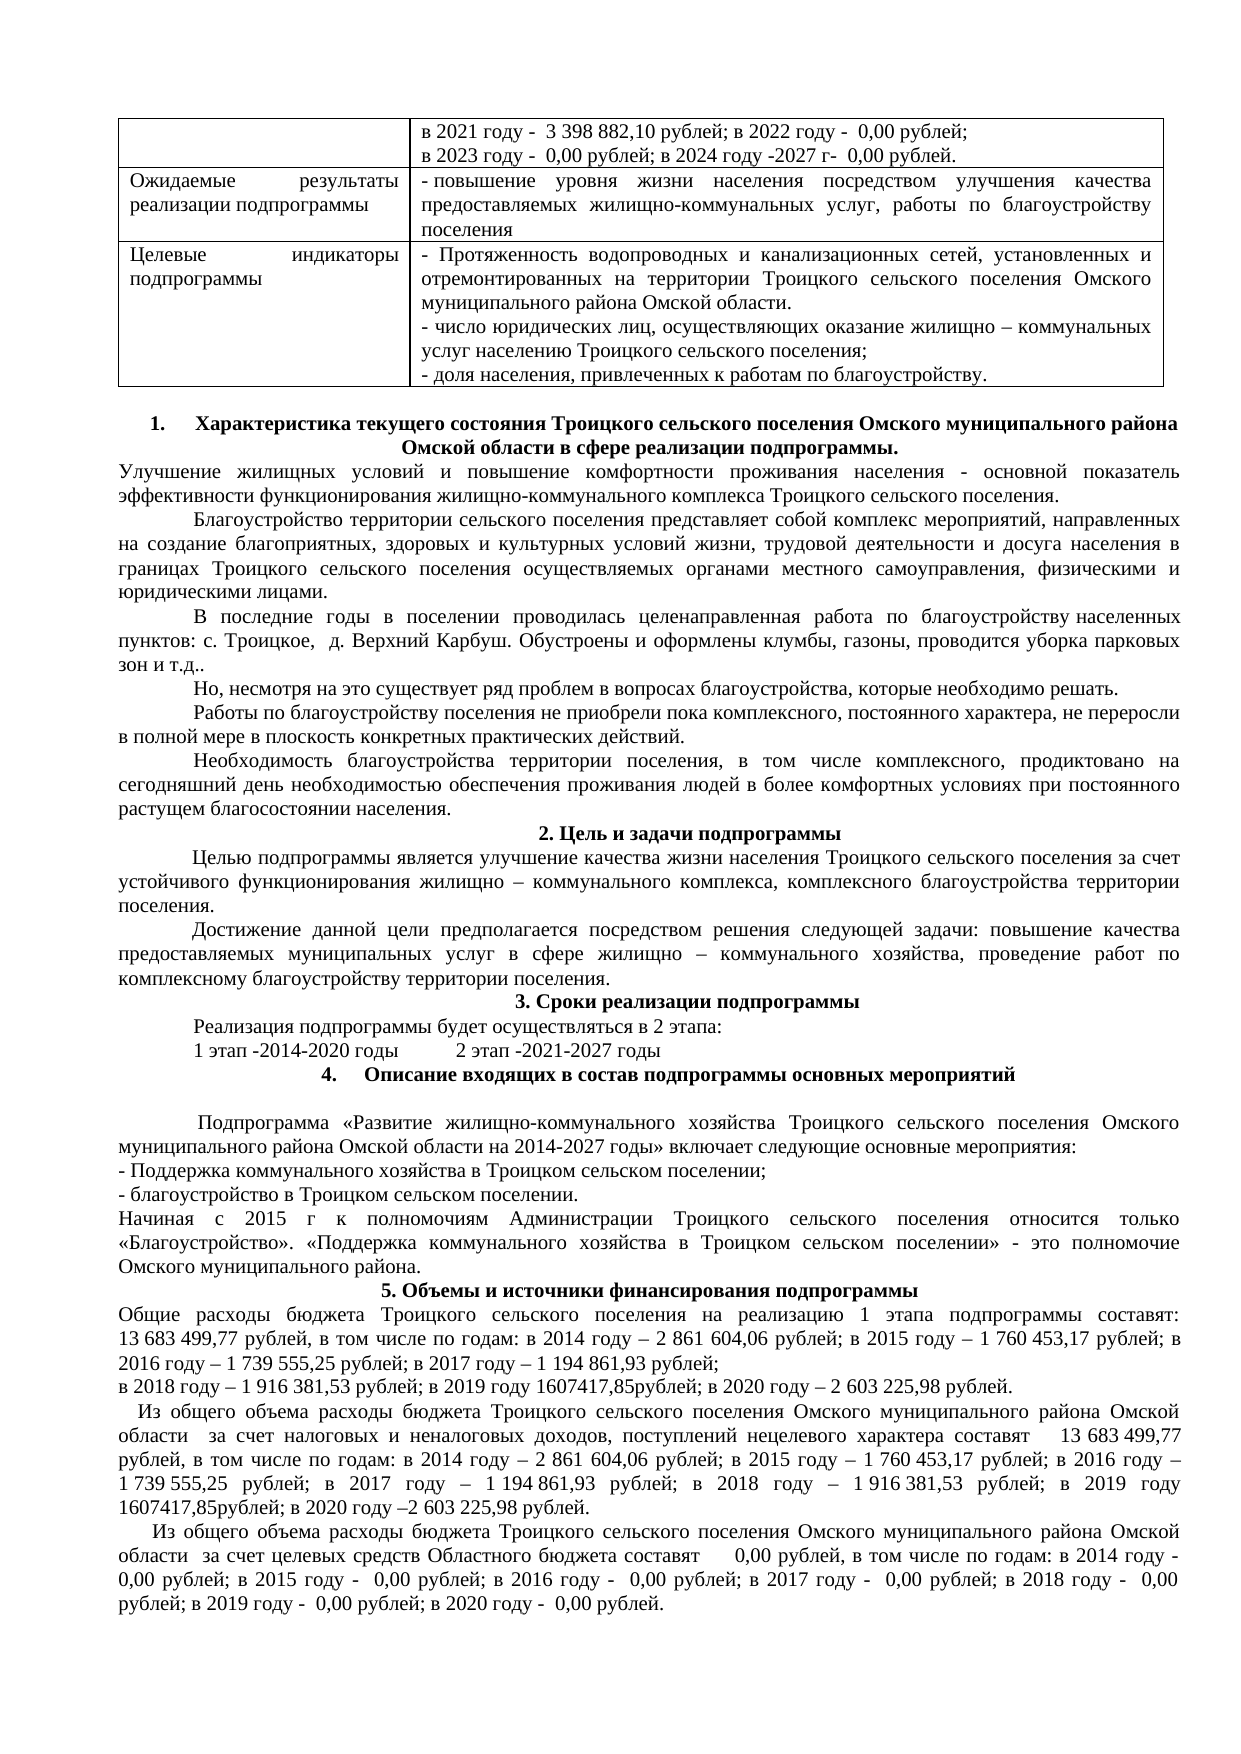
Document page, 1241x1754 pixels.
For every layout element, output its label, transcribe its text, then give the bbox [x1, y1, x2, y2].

text 1 этап -2014-2020 годы 2 этап -2021-2027 годы [118, 1038, 1181, 1062]
text 2. Цель и задачи подпрограммы [118, 820, 1181, 845]
text Работы по благоустройству поселения не приобрели пока комплексного, постоянного характера, не переросли в полной мере в плоскость конкретных практических действий. [118, 700, 1181, 748]
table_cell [119, 119, 409, 167]
text Необходимость благоустройства территории поселения, в том числе комплексного, продиктовано на сегодняшний день необходимостью обеспечения проживания людей в более комфортных условиях при постоянного растущем благосостоянии населения. [118, 748, 1181, 820]
text Но, несмотря на это существует ряд проблем в вопросах благоустройства, которые необходимо решать. [118, 676, 1181, 700]
text Из общего объема расходы бюджета Троицкого сельского поселения Омского муниципального района Омской области за счет налоговых и неналоговых доходов, поступлений нецелевого характера составят 13 683 499,77 рублей, в том числе по годам: в 2014 году – 2 861 604,06 рублей; в 2015 году – 1 760 453,17 рублей; в 2016 году – 1 739 555,25 рублей; в 2017 году – 1 194 861,93 рублей; в 2018 году – 1 916 381,53 рублей; в 2019 году 1607417,85рублей; в 2020 году –2 603 225,98 рублей. [118, 1398, 1181, 1519]
text 3. Сроки реализации подпрограммы [118, 989, 1181, 1013]
text Благоустройство территории сельского поселения представляет собой комплекс мероприятий, направленных на создание благоприятных, здоровых и культурных условий жизни, трудовой деятельности и досуга населения в границах Троицкого сельского поселения осуществляемых органами местного самоуправления, физическими и юридическими лицами. [118, 507, 1181, 603]
text - Поддержка коммунального хозяйства в Троицком сельском поселении; [118, 1158, 1181, 1182]
text 5. Объемы и источники финансирования подпрограммы [118, 1278, 1181, 1302]
text Начиная с 2015 г к полномочиям Администрации Троицкого сельского поселения относится только «Благоустройство». «Поддержка коммунального хозяйства в Троицком сельском поселении» - это полномочие Омского муниципального района. [118, 1206, 1181, 1278]
text Из общего объема расходы бюджета Троицкого сельского поселения Омского муниципального района Омской области за счет целевых средств Областного бюджета составят 0,00 рублей, в том числе по годам: в 2014 году - 0,00 рублей; в 2015 году - 0,00 рублей; в 2016 году - 0,00 рублей; в 2017 году - 0,00 рублей; в 2018 году - 0,00 рублей; в 2019 году - 0,00 рублей; в 2020 году - 0,00 рублей. [118, 1519, 1181, 1615]
text Улучшение жилищных условий и повышение комфортности проживания населения - основной показатель эффективности функционирования жилищно-коммунального комплекса Троицкого сельского поселения. [118, 459, 1181, 507]
table_cell - повышение уровня жизни населения посредством улучшения качества предоставляемых жилищно-коммунальных услуг, работы по благоустройству поселения [411, 168, 1163, 241]
text Достижение данной цели предполагается посредством решения следующей задачи: повышение качества предоставляемых муниципальных услуг в сфере жилищно – коммунального хозяйства, проведение работ по комплексному благоустройству территории поселения. [118, 917, 1181, 989]
text - благоустройство в Троицком сельском поселении. [118, 1182, 1181, 1206]
text в 2018 году – 1 916 381,53 рублей; в 2019 году 1607417,85рублей; в 2020 году – 2 603 225,98 рублей. [118, 1374, 1181, 1398]
table_cell Целевые индикаторы подпрограммы [119, 242, 409, 386]
table_cell - Протяженность водопроводных и канализационных сетей, установленных и отремонтированных на территории Троицкого сельского поселения Омского муниципального района Омской области. - число юридических лиц, осуществляющих оказание жилищно – коммунальных услуг населению Троицкого сельского поселения; - доля населения, привлеченных к работам по благоустройству. [411, 242, 1163, 386]
text Реализация подпрограммы будет осуществляться в 2 этапа: [118, 1013, 1181, 1038]
text Общие расходы бюджета Троицкого сельского поселения на реализацию 1 этапа подпрограммы составят: 13 683 499,77 рублей, в том числе по годам: в 2014 году – 2 861 604,06 рублей; в 2015 году – 1 760 453,17 рублей; в 2016 году – 1 739 555,25 рублей; в 2017 году – 1 194 861,93 рублей; [118, 1302, 1181, 1374]
text Подпрограмма «Развитие жилищно-коммунального хозяйства Троицкого сельского поселения Омского муниципального района Омской области на 2014-2027 годы» включает следующие основные мероприятия: [118, 1110, 1181, 1158]
list Описание входящих в состав подпрограммы основных мероприятий [156, 1062, 1181, 1086]
text Целью подпрограммы является улучшение качества жизни населения Троицкого сельского поселения за счет устойчивого функционирования жилищно – коммунального комплекса, комплексного благоустройства территории поселения. [118, 845, 1181, 917]
text В последние годы в поселении проводилась целенаправленная работа по благоустройству населенных пунктов: с. Троицкое, д. Верхний Карбуш. Обустроены и оформлены клумбы, газоны, проводится уборка парковых зон и т.д.. [118, 603, 1181, 676]
list Характеристика текущего состояния Троицкого сельского поселения Омского муниципального района Омской области в сфере реализации подпрограммы. [118, 411, 1181, 459]
table_cell Ожидаемые результаты реализации подпрограммы [119, 168, 409, 241]
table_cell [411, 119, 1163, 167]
